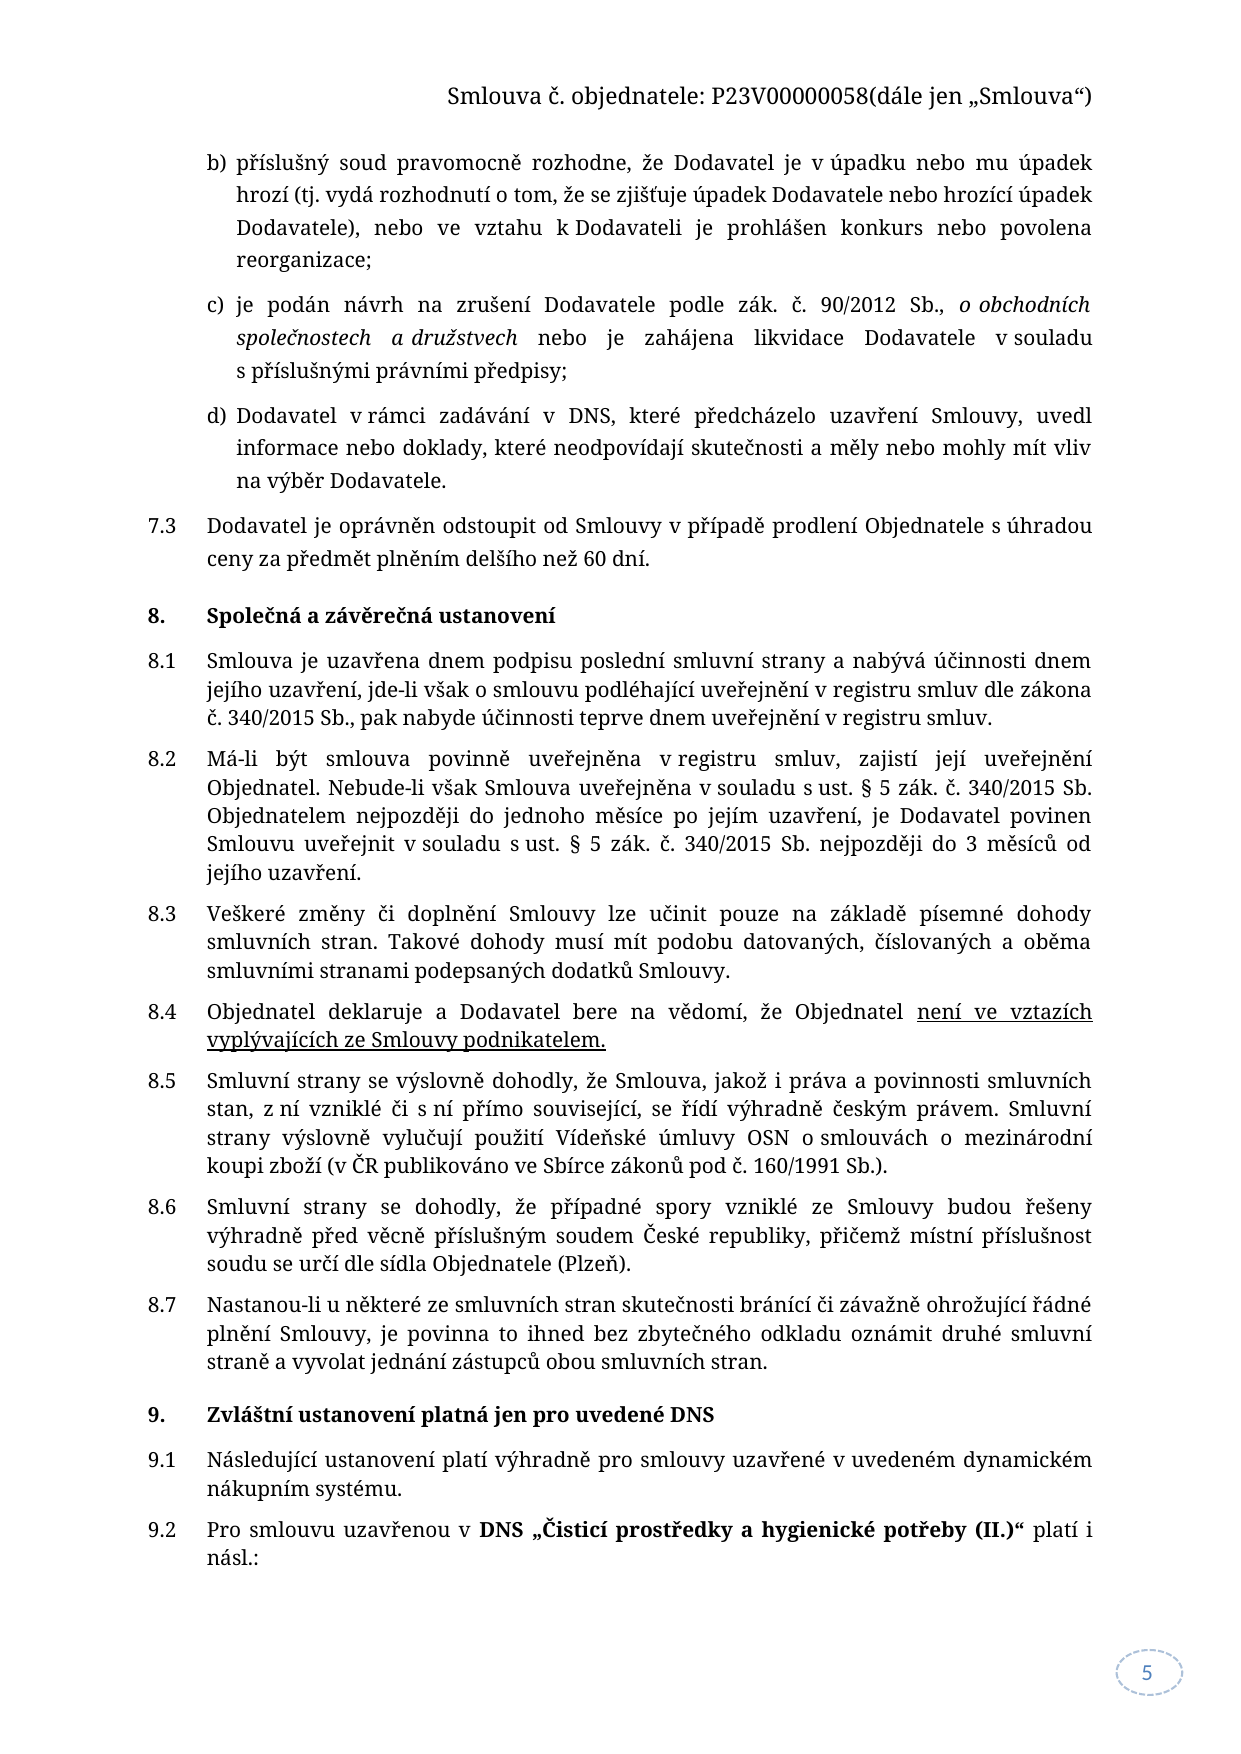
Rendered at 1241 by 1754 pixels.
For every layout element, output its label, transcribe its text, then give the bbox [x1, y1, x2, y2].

list Smluvní strany se dohodly, že případné spory vzniklé ze Smlouvy budou řešeny výhradně před věcně příslušným soudem České republiky, přičemž místní příslušnost soudu se určí dle sídla Objednatele (Plzeň). [148, 1192, 1093, 1278]
list příslušný soud pravomocně rozhodne, že Dodavatel je v úpadku nebo mu úpadek hrozí (tj. vydá rozhodnutí o tom, že se zjišťuje úpadek Dodavatele nebo hrozící úpadek Dodavatele), nebo ve vztahu k Dodavateli je prohlášen konkurs nebo povolena reorganizace; [207, 148, 1093, 274]
list je podán návrh na zrušení Dodavatele podle zák. č. 90/2012 Sb., o obchodních společnostech a družstvech nebo je zahájena likvidace Dodavatele v souladu s příslušnými právními předpisy; [207, 291, 1093, 384]
list Společná a závěrečná ustanovení [148, 601, 1093, 630]
list Veškeré změny či doplnění Smlouvy lze učinit pouze na základě písemné dohody smluvních stran. Takové dohody musí mít podobu datovaných, číslovaných a oběma smluvními stranami podepsaných dodatků Smlouvy. [148, 899, 1093, 984]
list Nastanou-li u některé ze smluvních stran skutečnosti bránící či závažně ohrožující řádné plnění Smlouvy, je povinna to ihned bez zbytečného odkladu oznámit druhé smluvní straně a vyvolat jednání zástupců obou smluvních stran. [148, 1290, 1093, 1376]
list Má-li být smlouva povinně uveřejněna v registru smluv, zajistí její uveřejnění Objednatel. Nebude-li však Smlouva uveřejněna v souladu s ust. § 5 zák. č. 340/2015 Sb. Objednatelem nejpozději do jednoho měsíce po jejím uzavření, je Dodavatel povinen Smlouvu uveřejnit v souladu s ust. § 5 zák. č. 340/2015 Sb. nejpozději do 3 měsíců od jejího uzavření. [148, 744, 1093, 886]
list Dodavatel je oprávněn odstoupit od Smlouvy v případě prodlení Objednatele s úhradou ceny za předmět plněním delšího než 60 dní. [148, 511, 1093, 572]
list Pro smlouvu uzavřenou v DNS „Čisticí prostředky a hygienické potřeby (II.)“ platí i násl.: [148, 1515, 1093, 1572]
list Objednatel deklaruje a Dodavatel bere na vědomí, že Objednatel není ve vztazích vyplývajících ze Smlouvy podnikatelem. [148, 997, 1093, 1054]
list Smluvní strany se výslovně dohodly, že Smlouva, jakož i práva a povinnosti smluvních stan, z ní vzniklé či s ní přímo související, se řídí výhradně českým právem. Smluvní strany výslovně vylučují použití Vídeňské úmluvy OSN o smlouvách o mezinárodní koupi zboží (v ČR publikováno ve Sbírce zákonů pod č. 160/1991 Sb.). [148, 1066, 1093, 1180]
list Dodavatel v rámci zadávání v DNS, které předcházelo uzavření Smlouvy, uvedl informace nebo doklady, které neodpovídají skutečnosti a měly nebo mohly mít vliv na výběr Dodavatele. [207, 401, 1093, 494]
list Následující ustanovení platí výhradně pro smlouvy uzavřené v uvedeném dynamickém nákupním systému. [148, 1446, 1093, 1502]
list Smlouva je uzavřena dnem podpisu poslední smluvní strany a nabývá účinnosti dnem jejího uzavření, jde-li však o smlouvu podléhající uveřejnění v registru smluv dle zákona č. 340/2015 Sb., pak nabyde účinnosti teprve dnem uveřejnění v registru smluv. [148, 646, 1093, 732]
list Zvláštní ustanovení platná jen pro uvedené DNS [148, 1401, 1093, 1429]
